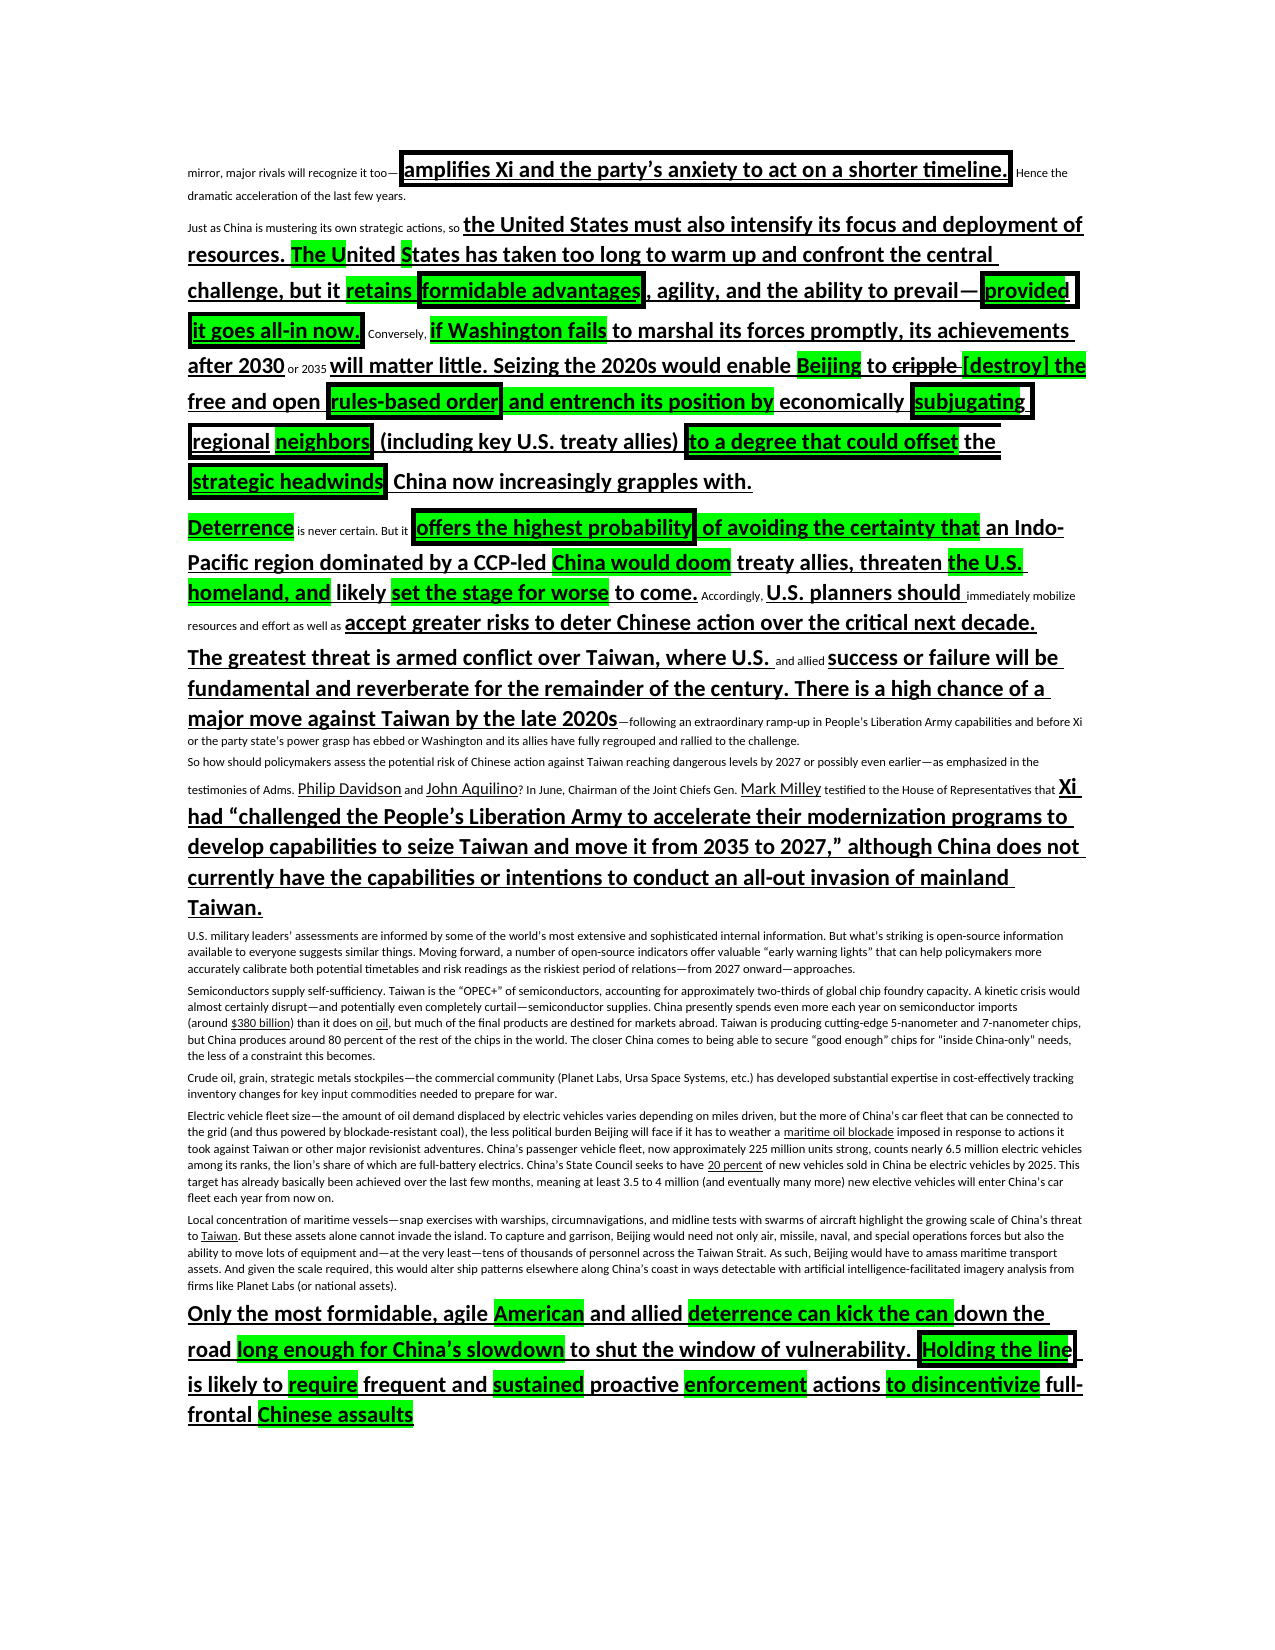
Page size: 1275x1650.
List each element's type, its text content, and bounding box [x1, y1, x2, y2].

text Just as China is mustering its own strategic actions, so the United States must also intensify its focus and deployment of resources. The United States has taken too long to warm up and confront the central challenge, but it retains formidable advantages, agility, and the ability to prevail—provided it goes all-in now. Conversely, if Washington fails to marshal its forces promptly, its achievements after 2030 or 2035 will matter little. Seizing the 2020s would enable Beijing to cripple [destroy] the free and open rules-based order and entrench its position by economically subjugating regional neighbors (including key U.S. treaty allies) to a degree that could offset the strategic headwinds China now increasingly grapples with. [187, 210, 1087, 500]
text Crude oil, grain, strategic metals stockpiles—the commercial community (Planet Labs, Ursa Space Systems, etc.) has developed substantial expertise in cost-effectively tracking inventory changes for key input commodities needed to prepare for war. [187, 1070, 1087, 1102]
text Only the most formidable, agile American and allied deterrence can kick the can down the road long enough for China’s slowdown to shut the window of vulnerability. Holding the line is likely to require frequent and sustained proactive enforcement actions to disincentivize full-frontal Chinese assaults [187, 1299, 1087, 1428]
text Deterrence is never certain. But it offers the highest probability of avoiding the certainty that an Indo-Pacific region dominated by a CCP-led China would doom treaty allies, threaten the U.S. homeland, and likely set the stage for worse to come. Accordingly, U.S. planners should immediately mobilize resources and effort as well as accept greater risks to deter Chinese action over the critical next decade. [187, 508, 1087, 636]
text Semiconductors supply self-sufficiency. Taiwan is the “OPEC+” of semiconductors, accounting for approximately two-thirds of global chip foundry capacity. A kinetic crisis would almost certainly disrupt—and potentially even completely curtail—semiconductor supplies. China presently spends even more each year on semiconductor imports (around $380 billion) than it does on oil, but much of the final products are destined for markets abroad. Taiwan is producing cutting-edge 5-nanometer and 7-nanometer chips, but China produces around 80 percent of the rest of the chips in the world. The closer China comes to being able to secure “good enough” chips for “inside China-only” needs, the less of a constraint this becomes. [187, 983, 1087, 1064]
text U.S. military leaders’ assessments are informed by some of the world’s most extensive and sophisticated internal information. But what’s striking is open-source information available to everyone suggests similar things. Moving forward, a number of open-source indicators offer valuable “early warning lights” that can help policymakers more accurately calibrate both potential timetables and risk readings as the riskiest period of relations—from 2027 onward—approaches. [187, 928, 1087, 976]
text Electric vehicle fleet size—the amount of oil demand displaced by electric vehicles varies depending on miles driven, but the more of China’s car fleet that can be connected to the grid (and thus powered by blockade-resistant coal), the less political burden Beijing will face if it has to weather a maritime oil blockade imposed in response to actions it took against Taiwan or other major revisionist adventures. China’s passenger vehicle fleet, now approximately 225 million units strong, counts nearly 6.5 million electric vehicles among its ranks, the lion’s share of which are full-battery electrics. China’s State Council seeks to have 20 percent of new vehicles sold in China be electric vehicles by 2025. This target has already basically been achieved over the last few months, meaning at least 3.5 to 4 million (and eventually many more) new elective vehicles will enter China’s car fleet each year from now on. [187, 1108, 1087, 1206]
text The greatest threat is armed conflict over Taiwan, where U.S. and allied success or failure will be fundamental and reverberate for the remainder of the century. There is a high chance of a major move against Taiwan by the late 2020s—following an extraordinary ramp-up in People’s Liberation Army capabilities and before Xi or the party state’s power grasp has ebbed or Washington and its allies have fully regrouped and rallied to the challenge. [187, 643, 1087, 748]
text Local concentration of maritime vessels—snap exercises with warships, circumnavigations, and midline tests with swarms of aircraft highlight the growing scale of China’s threat to Taiwan. But these assets alone cannot invade the island. To capture and garrison, Beijing would need not only air, missile, naval, and special operations forces but also the ability to move lots of equipment and—at the very least—tens of thousands of personnel across the Taiwan Strait. As such, Beijing would have to amass maritime transport assets. And given the scale required, this would alter ship patterns elsewhere along China’s coast in ways detectable with artificial intelligence-facilitated imagery analysis from firms like Planet Labs (or national assets). [187, 1212, 1087, 1293]
text So how should policymakers assess the potential risk of Chinese action against Taiwan reaching dangerous levels by 2027 or possibly even earlier—as emphasized in the testimonies of Adms. Philip Davidson and John Aquilino? In June, Chairman of the Joint Chiefs Gen. Mark Milley testified to the House of Representatives that Xi had “challenged the People’s Liberation Army to accelerate their modernization programs to develop capabilities to seize Taiwan and move it from 2035 to 2027,” although China does not currently have the capabilities or intentions to conduct an all-out invasion of mainland Taiwan. [187, 754, 1087, 921]
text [187, 150, 1087, 204]
